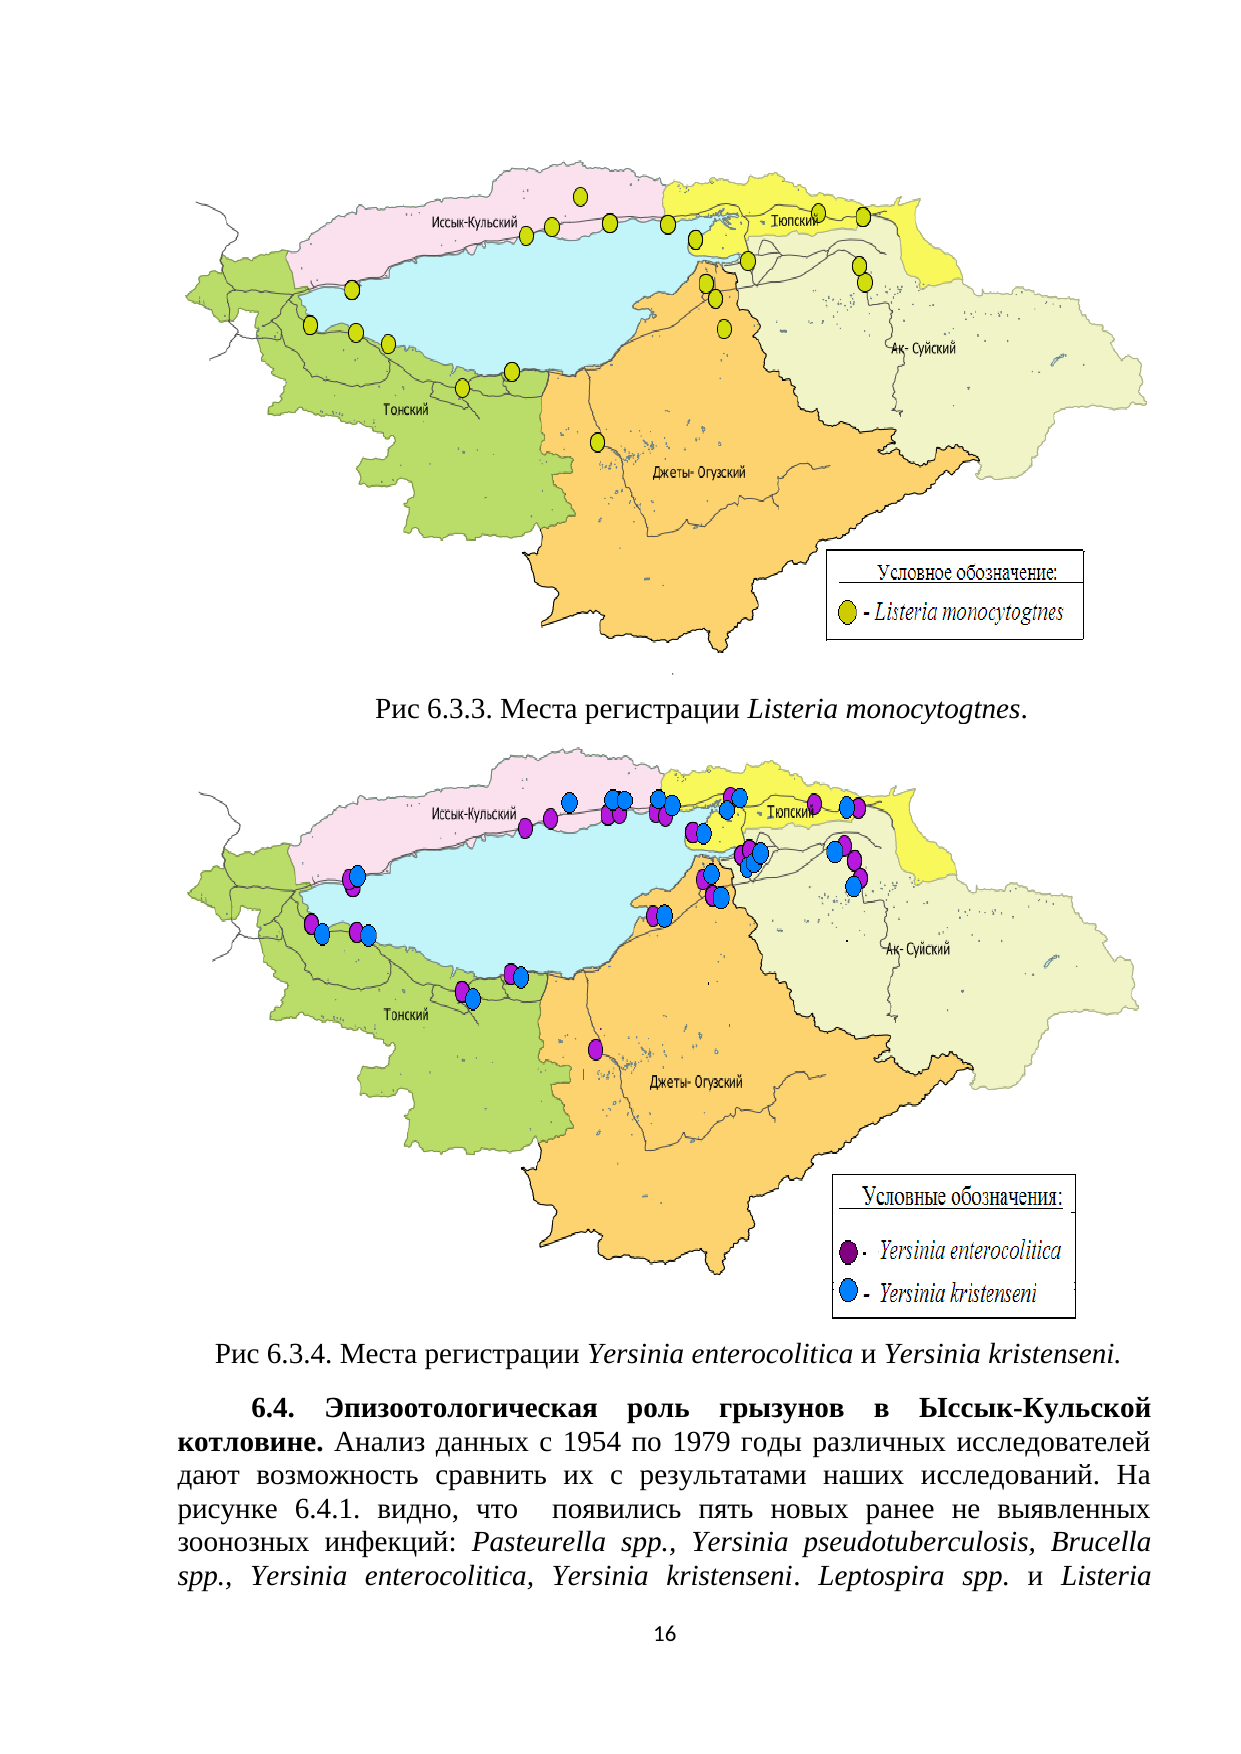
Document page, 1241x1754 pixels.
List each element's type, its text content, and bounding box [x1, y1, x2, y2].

text Рис 6.3.4. Места регистрации Yersinia enterocolitica и Yersinia kristenseni. [177, 1336, 1152, 1369]
text Рис 6.3.3. Места регистрации Listeria monocytogtnes. [177, 691, 1152, 724]
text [177, 1390, 1152, 1592]
picture [177, 724, 1146, 1337]
picture [177, 118, 1154, 691]
